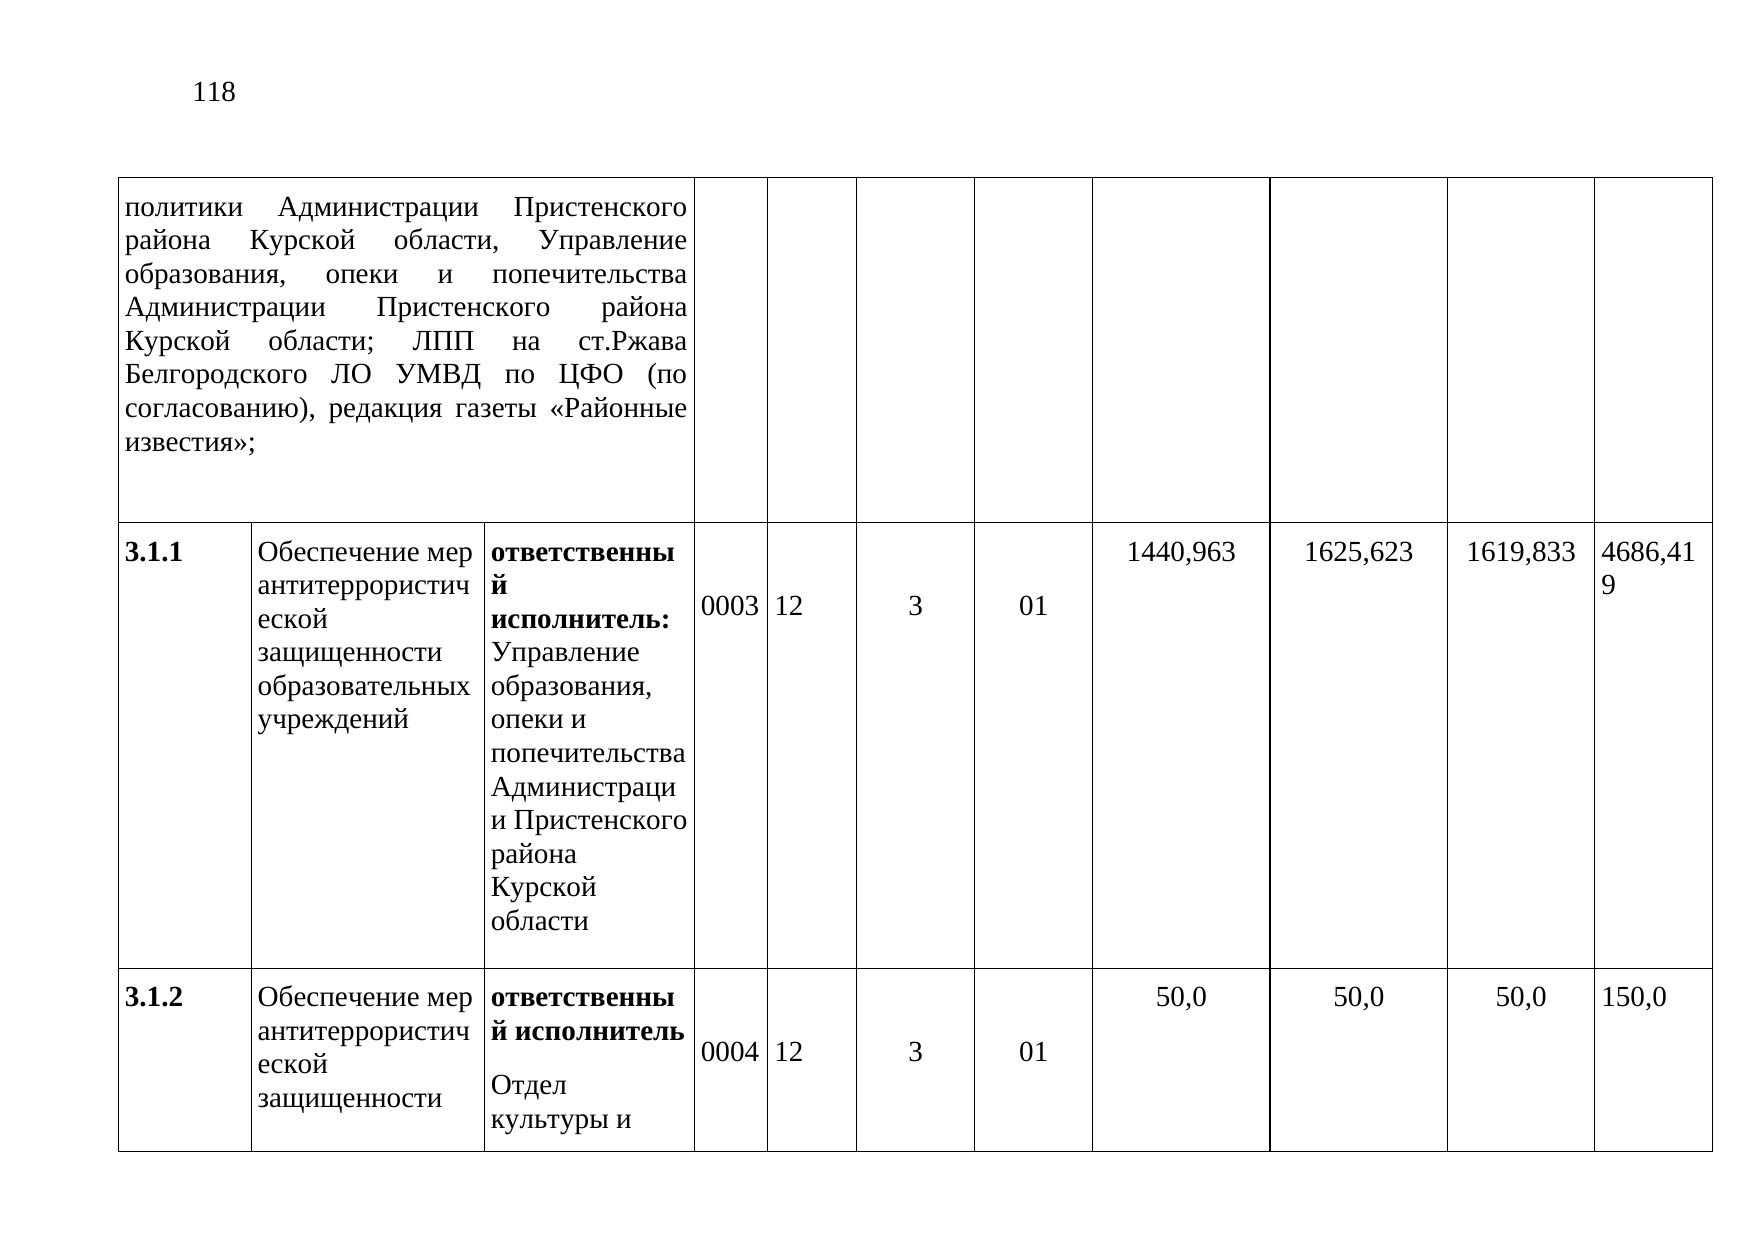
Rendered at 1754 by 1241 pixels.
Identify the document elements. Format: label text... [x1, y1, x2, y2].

table_cell [1595, 178, 1712, 522]
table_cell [485, 969, 694, 1151]
table_cell 0003 [695, 523, 767, 968]
table_cell 12 [768, 969, 856, 1151]
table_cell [119, 178, 694, 522]
table_cell 50,0 [1448, 969, 1594, 1151]
table_cell 3.1.2 [119, 969, 251, 1151]
table_cell 01 [975, 969, 1092, 1151]
table_cell Обеспечение мер антитеррористической защищенности образовательных учреждений [252, 523, 484, 968]
table_cell 50,0 [1271, 969, 1447, 1151]
table_cell 4686,419 [1595, 523, 1712, 968]
table_cell [1093, 178, 1269, 522]
table_cell 50,0 [1093, 969, 1269, 1151]
table_cell 0004 [695, 969, 767, 1151]
table_cell [1448, 178, 1594, 522]
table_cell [252, 969, 484, 1151]
table_cell 12 [768, 523, 856, 968]
table_cell 01 [975, 523, 1092, 968]
table_cell ответственный исполнитель: Управление образования, опеки и попечительства Администрации Пристенского района Курской области [485, 523, 694, 968]
table_cell 1440,963 [1093, 523, 1269, 968]
table_cell [975, 178, 1092, 522]
table_cell 3 [857, 523, 974, 968]
table_cell 3 [857, 969, 974, 1151]
table_cell 3.1.1 [119, 523, 251, 968]
table_cell [857, 178, 974, 522]
table_cell 1619,833 [1448, 523, 1594, 968]
table_cell [768, 178, 856, 522]
table_cell [695, 178, 767, 522]
table_cell 1625,623 [1271, 523, 1447, 968]
table_cell [1271, 178, 1447, 522]
table_cell 150,0 [1595, 969, 1712, 1151]
